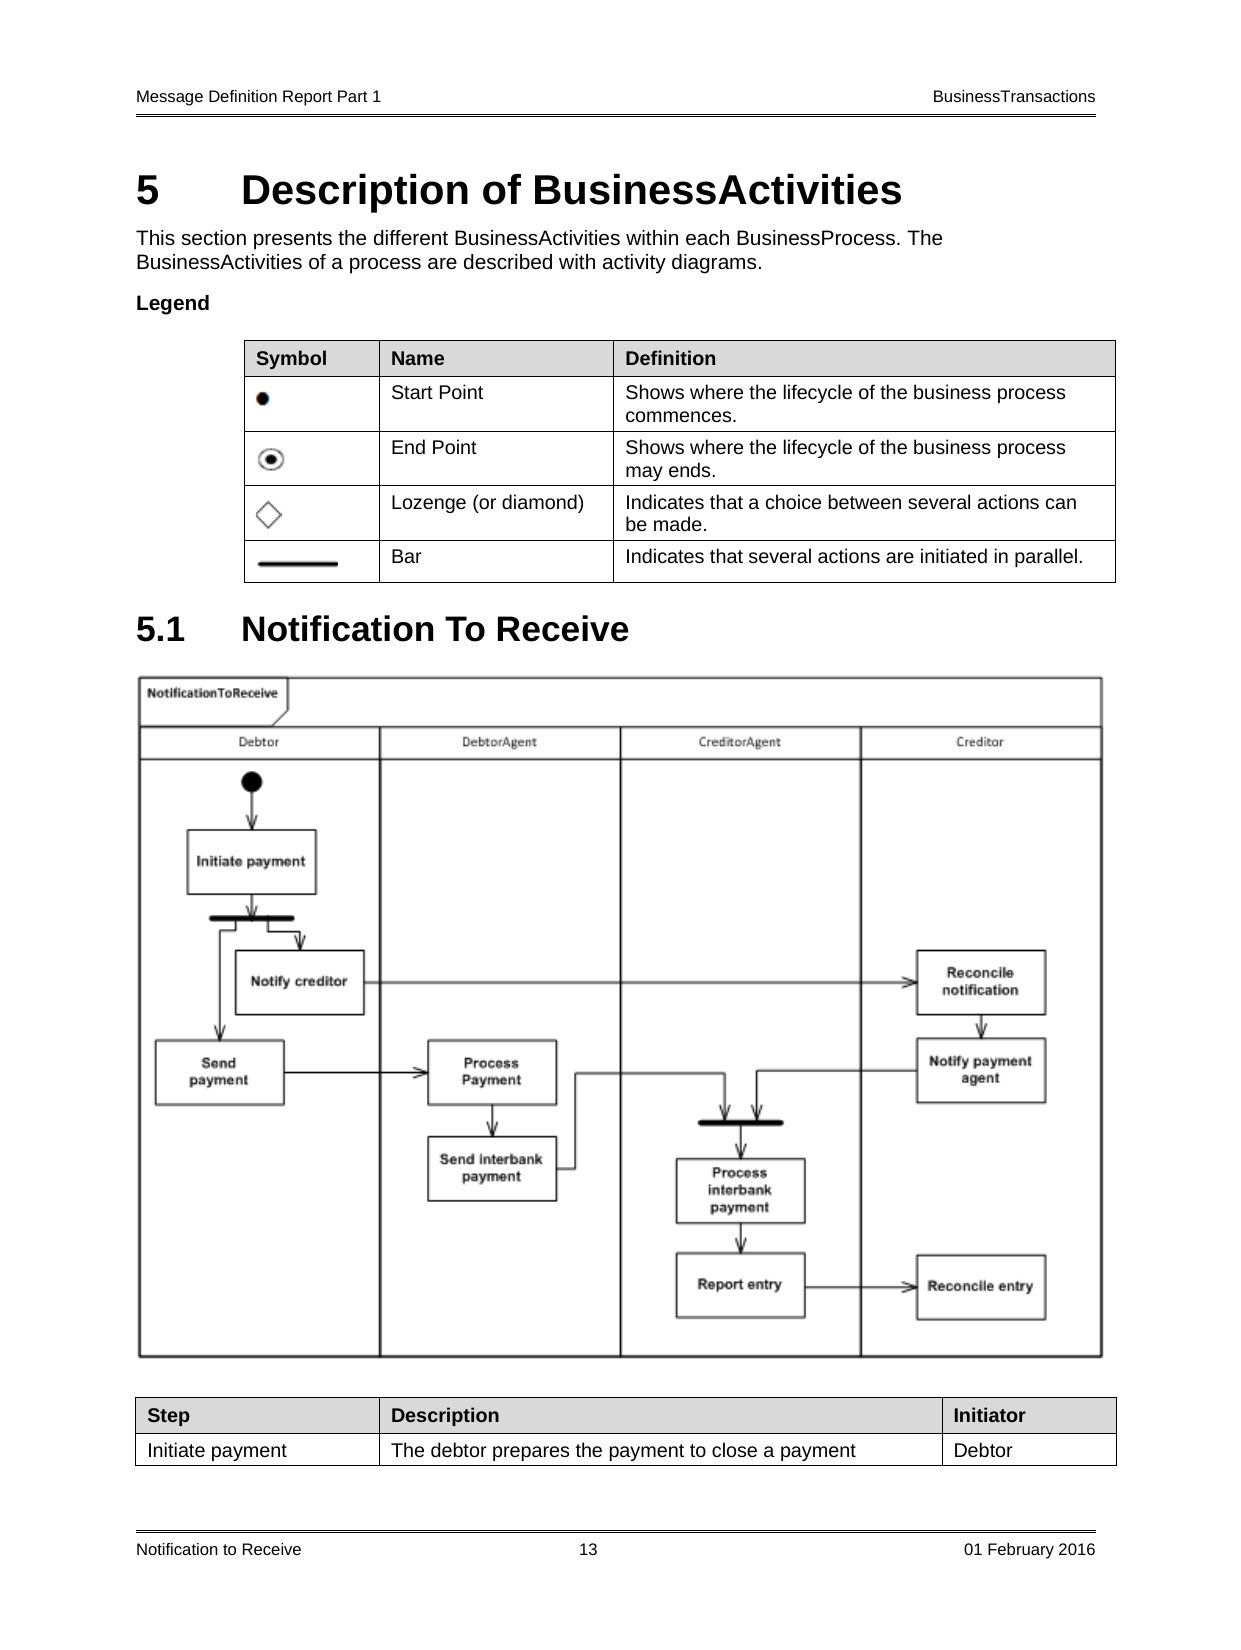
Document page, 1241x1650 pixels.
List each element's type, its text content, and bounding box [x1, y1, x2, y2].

picture [255, 444, 293, 477]
picture [255, 498, 282, 532]
table_cell Indicates that a choice between several actions can be made. [614, 486, 1115, 540]
subtitle Notification To Receive [136, 608, 1104, 648]
table_header Step [136, 1398, 379, 1433]
table_header Description [380, 1398, 942, 1433]
table_cell Shows where the lifecycle of the business process may ends. [614, 432, 1115, 485]
table_cell Indicates that several actions are initiated in parallel. [614, 541, 1115, 582]
table_cell Bar [380, 541, 613, 582]
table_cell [380, 1434, 942, 1465]
table_header Name [380, 341, 613, 376]
table_header Initiator [943, 1398, 1116, 1433]
table_cell Initiate payment [136, 1434, 379, 1465]
table_cell End Point [380, 432, 613, 485]
subtitle Description of BusinessActivities [136, 166, 1104, 213]
table_header Symbol [245, 341, 379, 376]
table_cell Debtor [943, 1434, 1116, 1465]
table_cell Start Point [380, 377, 613, 431]
text This section presents the different BusinessActivities within each BusinessProcess. The BusinessActivities of a process are described with activity diagrams. [136, 226, 1104, 274]
picture [255, 553, 338, 577]
table_header Definition [614, 341, 1115, 376]
table_cell Shows where the lifecycle of the business process commences. [614, 377, 1115, 431]
table_cell [245, 432, 379, 485]
table_cell [245, 486, 379, 540]
text Legend [136, 291, 1104, 314]
table_cell [245, 541, 379, 582]
picture [255, 389, 271, 410]
picture [135, 673, 1108, 1360]
table_cell Lozenge (or diamond) [380, 486, 613, 540]
table_cell [245, 377, 379, 431]
